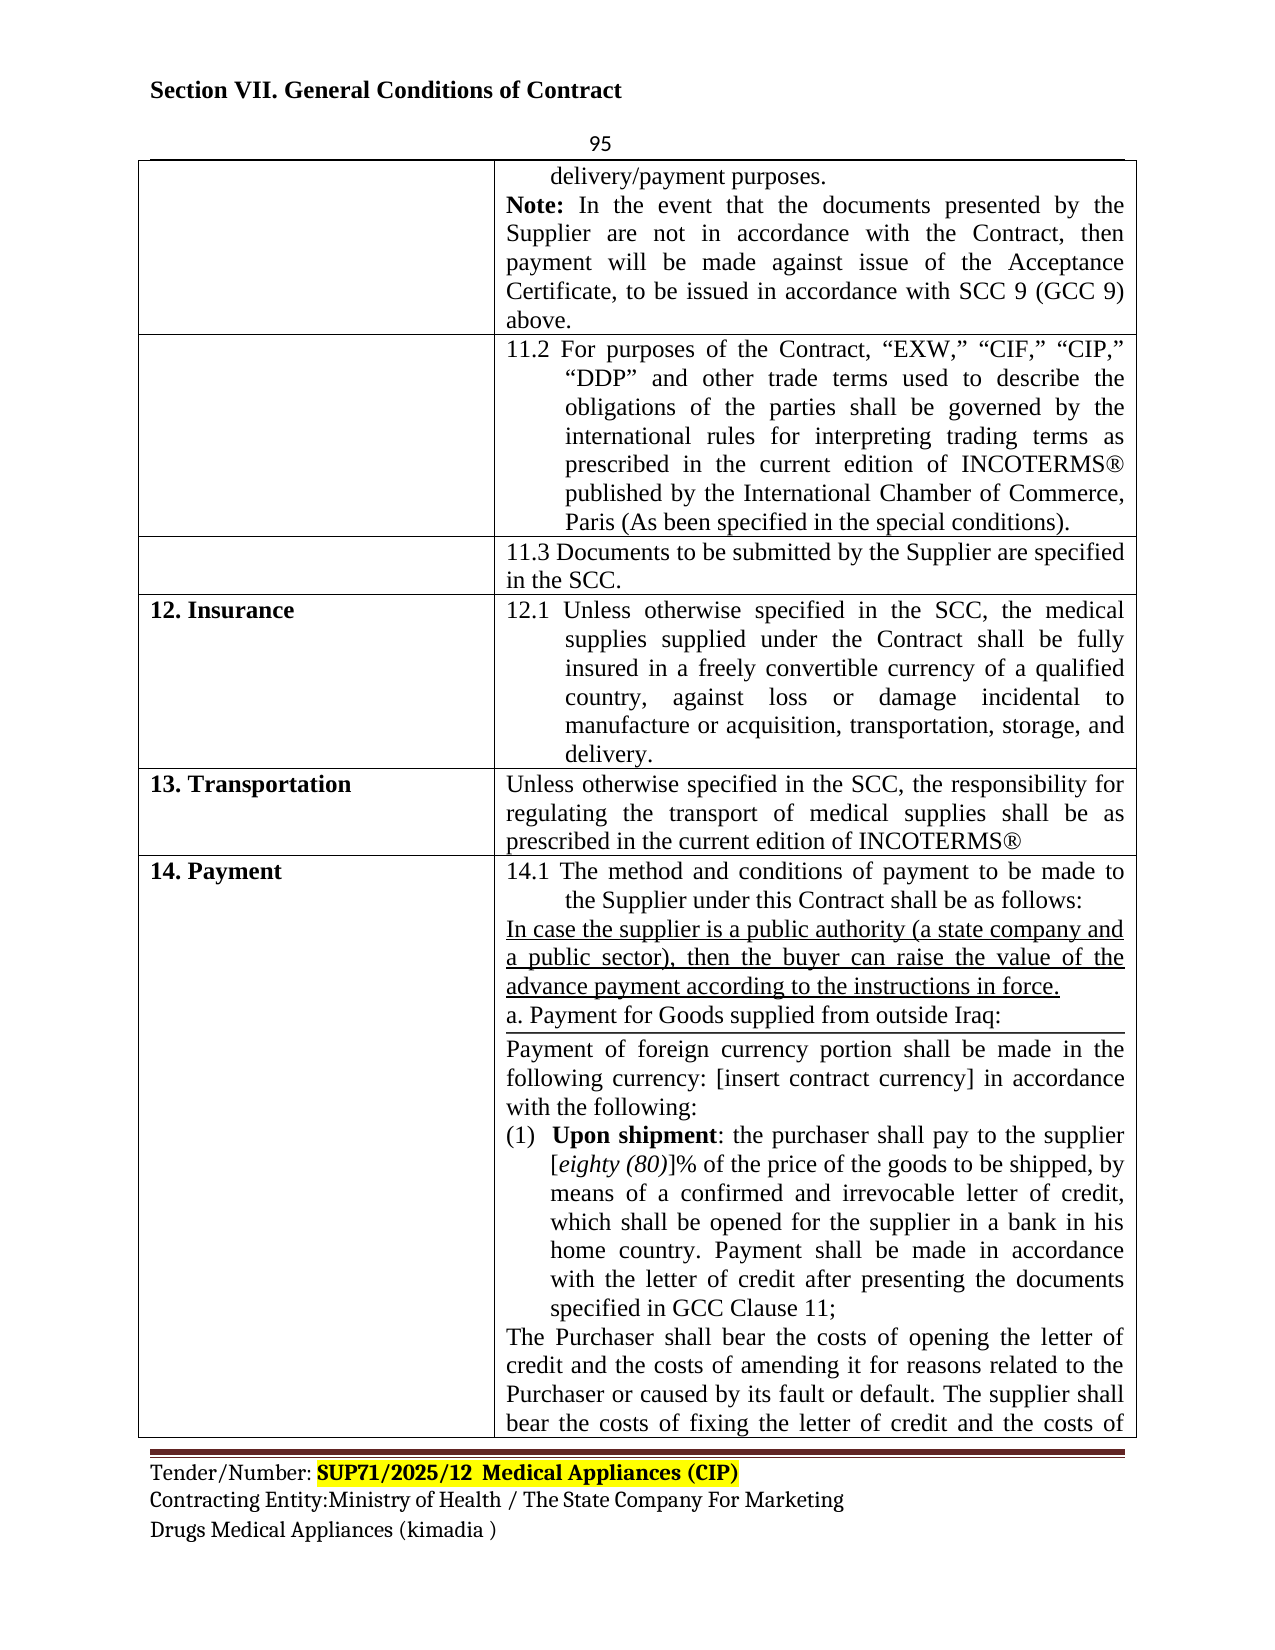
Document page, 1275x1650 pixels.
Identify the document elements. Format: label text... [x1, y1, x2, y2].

table_cell 11.3 Documents to be submitted by the Supplier are specified in the SCC. [495, 537, 1136, 594]
table_cell 13. Transportation [139, 769, 494, 855]
table_cell 14. Payment [139, 856, 494, 1437]
table_cell 11.2 For purposes of the Contract, “EXW,” “CIF,” “CIP,” “DDP” and other trade terms used to describe the obligations of the parties shall be governed by the international rules for interpreting trading terms as prescribed in the current edition of INCOTERMS® published by the International Chamber of Commerce, Paris (As been specified in the special conditions). [495, 335, 1136, 536]
table_cell [139, 537, 494, 594]
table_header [495, 161, 1136, 333]
table_cell 12.1 Unless otherwise specified in the SCC, the medical supplies supplied under the Contract shall be fully insured in a freely convertible currency of a qualified country, against loss or damage incidental to manufacture or acquisition, transportation, storage, and delivery. [495, 595, 1136, 768]
table_cell [139, 335, 494, 536]
table_cell 12. Insurance [139, 595, 494, 768]
table_cell Unless otherwise specified in the SCC, the responsibility for regulating the transport of medical supplies shall be as prescribed in the current edition of INCOTERMS® [495, 769, 1136, 855]
table_header [139, 161, 494, 333]
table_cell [495, 856, 1136, 1437]
